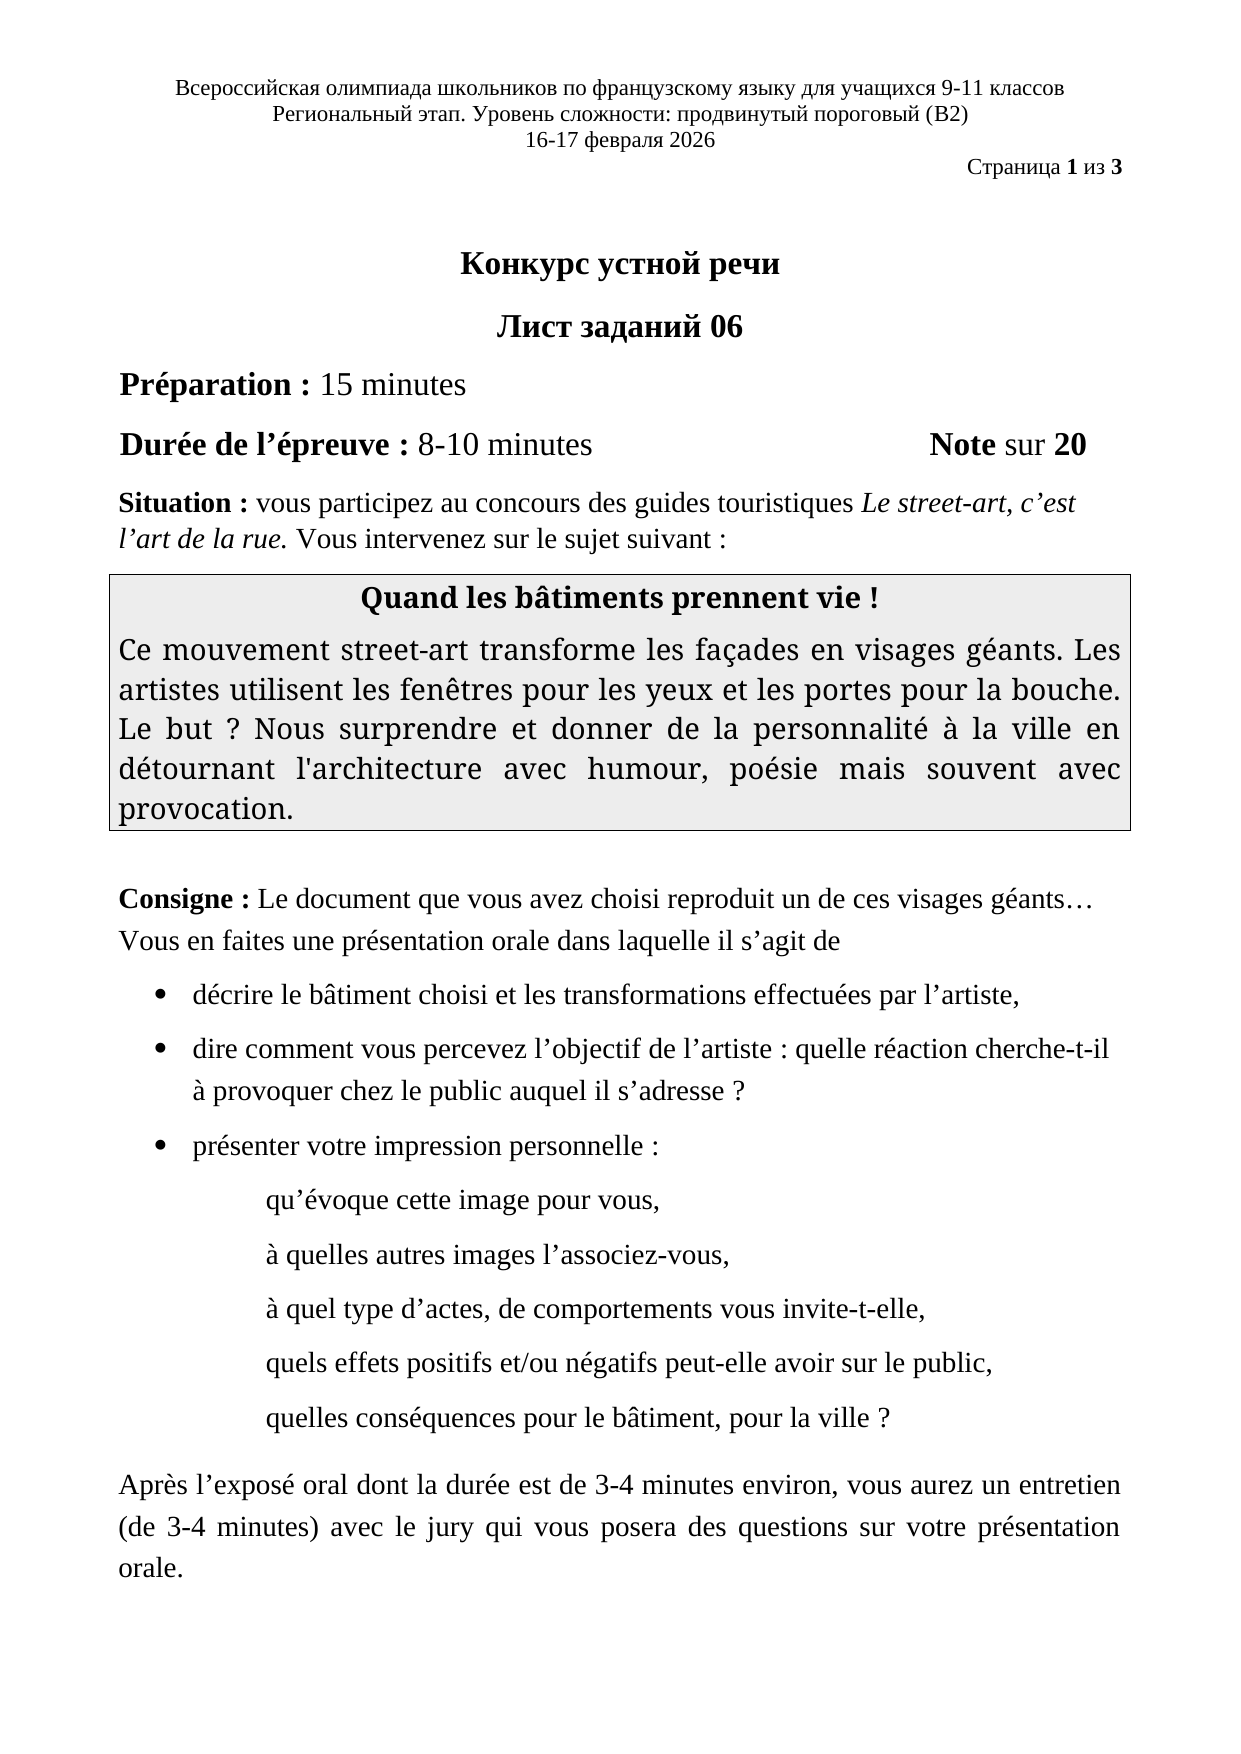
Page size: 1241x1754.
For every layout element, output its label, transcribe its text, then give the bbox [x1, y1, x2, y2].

list qu’évoque cette image pour vous, [266, 1182, 1122, 1216]
text Préparation : 15 minutes [119, 364, 1122, 402]
list dire comment vous percevez l’objectif de l’artiste : quelle réaction cherche-t-il à provoquer chez le public auquel il s’adresse ? [155, 1032, 1122, 1107]
text Situation : vous participez au concours des guides touristiques Le street-art, c’est l’art de la rue. Vous intervenez sur le sujet suivant : [118, 485, 1122, 555]
text Durée de l’épreuve : 8-10 minutes Note sur 20 [119, 424, 1122, 463]
list à quelles autres images l’associez-vous, [266, 1237, 1122, 1270]
list décrire le bâtiment choisi et les transformations effectuées par l’artiste, [155, 977, 1122, 1011]
list quelles conséquences pour le bâtiment, pour la ville ? [266, 1400, 1122, 1433]
list présenter votre impression personnelle : [155, 1128, 1122, 1162]
list quels effets positifs et/ou négatifs peut-elle avoir sur le public, [266, 1346, 1122, 1379]
text Consigne : Le document que vous avez choisi reproduit un de ces visages géants… Vous en faites une présentation orale dans laquelle il s’agit de [118, 881, 1122, 956]
text Après l’exposé oral dont la durée est de 3-4 minutes environ, vous aurez un entretien (de 3-4 minutes) avec le jury qui vous posera des questions sur votre présentation orale. [118, 1467, 1122, 1584]
list à quel type d’actes, de comportements vous invite-t-elle, [266, 1291, 1122, 1325]
text Лист заданий 06 [118, 307, 1122, 345]
text Quand les bâtiments prennent vie ! [110, 575, 1130, 617]
text Ce mouvement street-art transforme les façades en visages géants. Les artistes utilisent les fenêtres pour les yeux et les portes pour la bouche. Le but ? Nous surprendre et donner de la personnalité à la ville en détournant l'architecture avec humour, poésie mais souvent avec provocation. [110, 626, 1130, 830]
text Конкурс устной речи [118, 243, 1122, 281]
